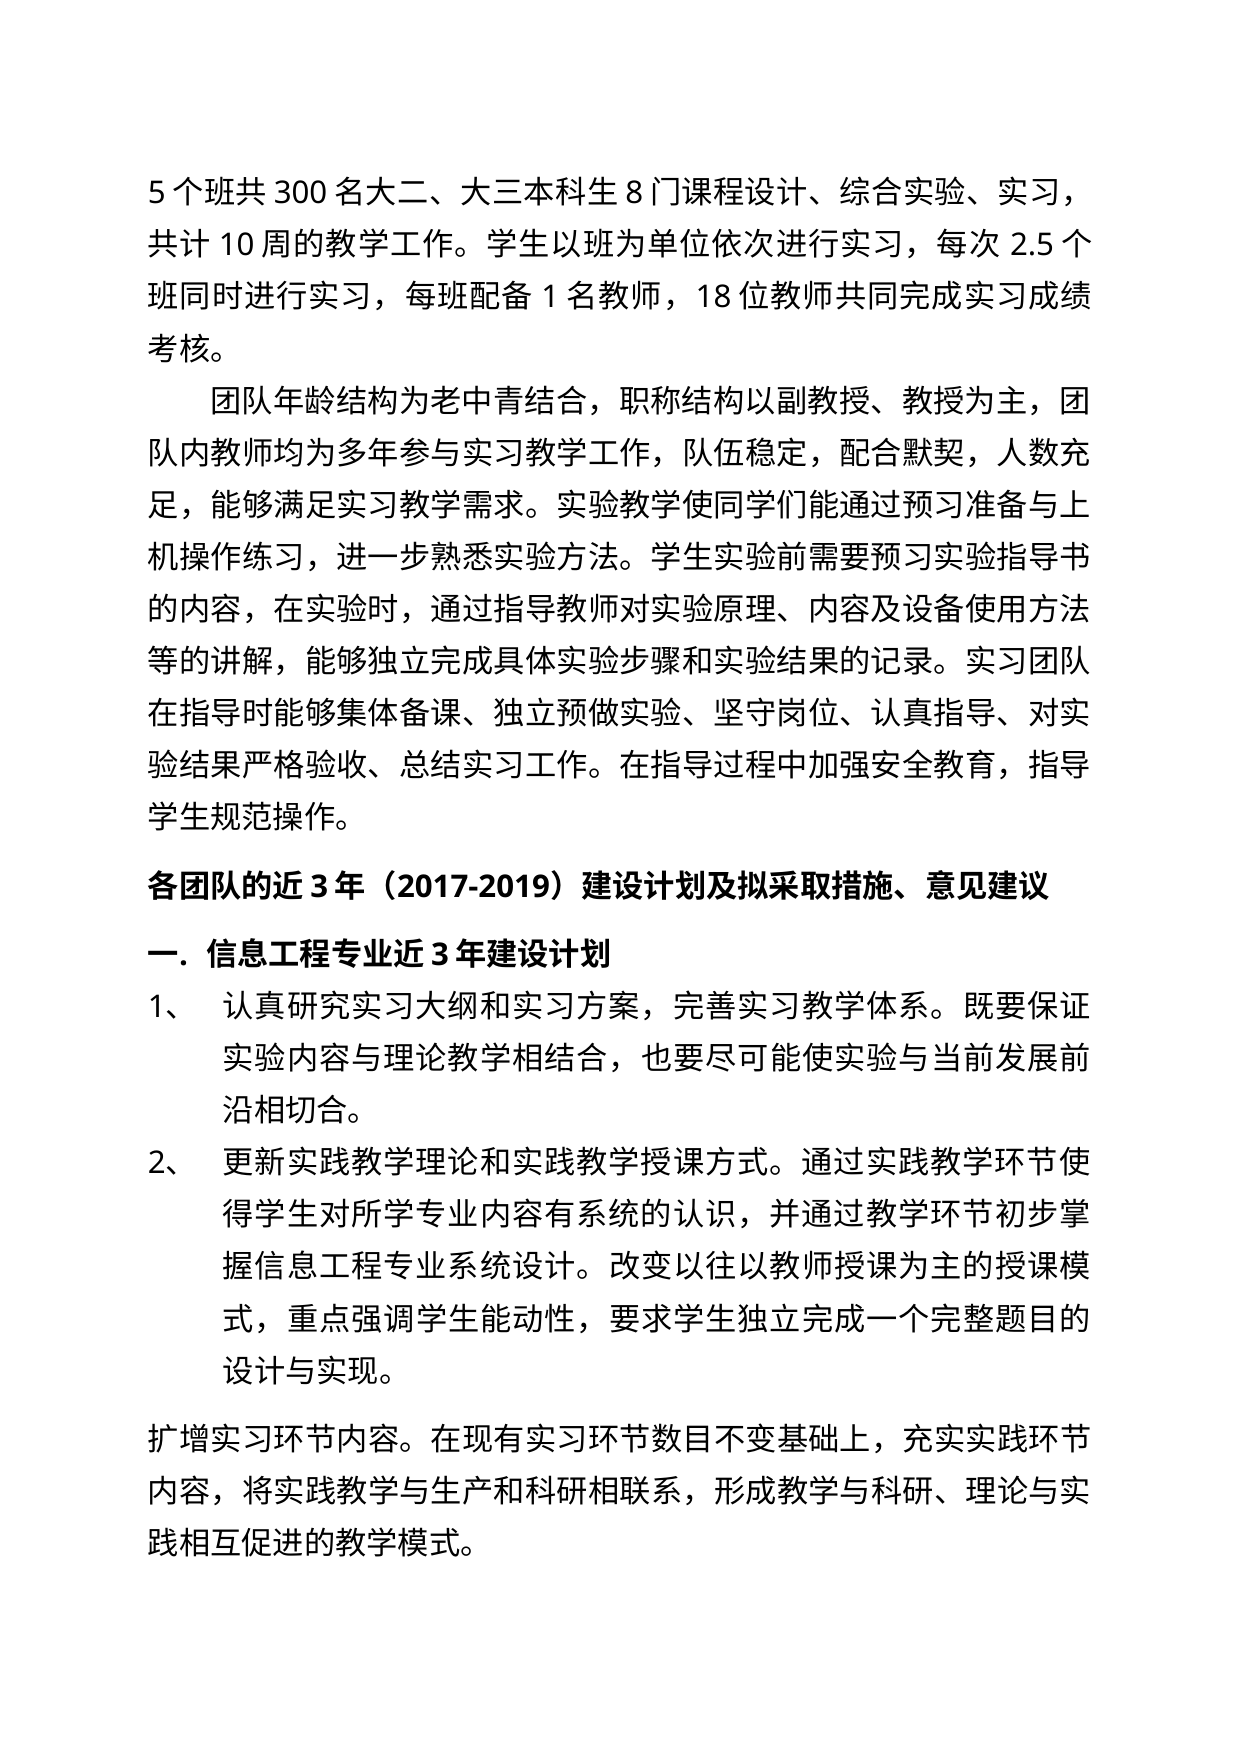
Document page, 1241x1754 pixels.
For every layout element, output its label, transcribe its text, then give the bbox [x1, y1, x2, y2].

list 信息工程专业近3年建设计划 [148, 924, 1092, 976]
text 各团队的近3年（2017-2019）建设计划及拟采取措施、意见建议 [148, 855, 1092, 907]
list 认真研究实习大纲和实习方案，完善实习教学体系。既要保证实验内容与理论教学相结合，也要尽可能使实验与当前发展前沿相切合。 [148, 976, 1092, 1132]
text 团队年龄结构为老中青结合，职称结构以副教授、教授为主，团队内教师均为多年参与实习教学工作，队伍稳定，配合默契，人数充足，能够满足实习教学需求。实验教学使同学们能通过预习准备与上机操作练习，进一步熟悉实验方法。学生实验前需要预习实验指导书的内容，在实验时，通过指导教师对实验原理、内容及设备使用方法等的讲解，能够独立完成具体实验步骤和实验结果的记录。实习团队在指导时能够集体备课、独立预做实验、坚守岗位、认真指导、对实验结果严格验收、总结实习工作。在指导过程中加强安全教育，指导学生规范操作。 [148, 370, 1092, 839]
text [148, 162, 1092, 370]
text 扩增实习环节内容。在现有实习环节数目不变基础上，充实实践环节内容，将实践教学与生产和科研相联系，形成教学与科研、理论与实践相互促进的教学模式。 [148, 1409, 1092, 1565]
list 更新实践教学理论和实践教学授课方式。通过实践教学环节使得学生对所学专业内容有系统的认识，并通过教学环节初步掌握信息工程专业系统设计。改变以往以教师授课为主的授课模式，重点强调学生能动性，要求学生独立完成一个完整题目的设计与实现。 [148, 1132, 1092, 1392]
